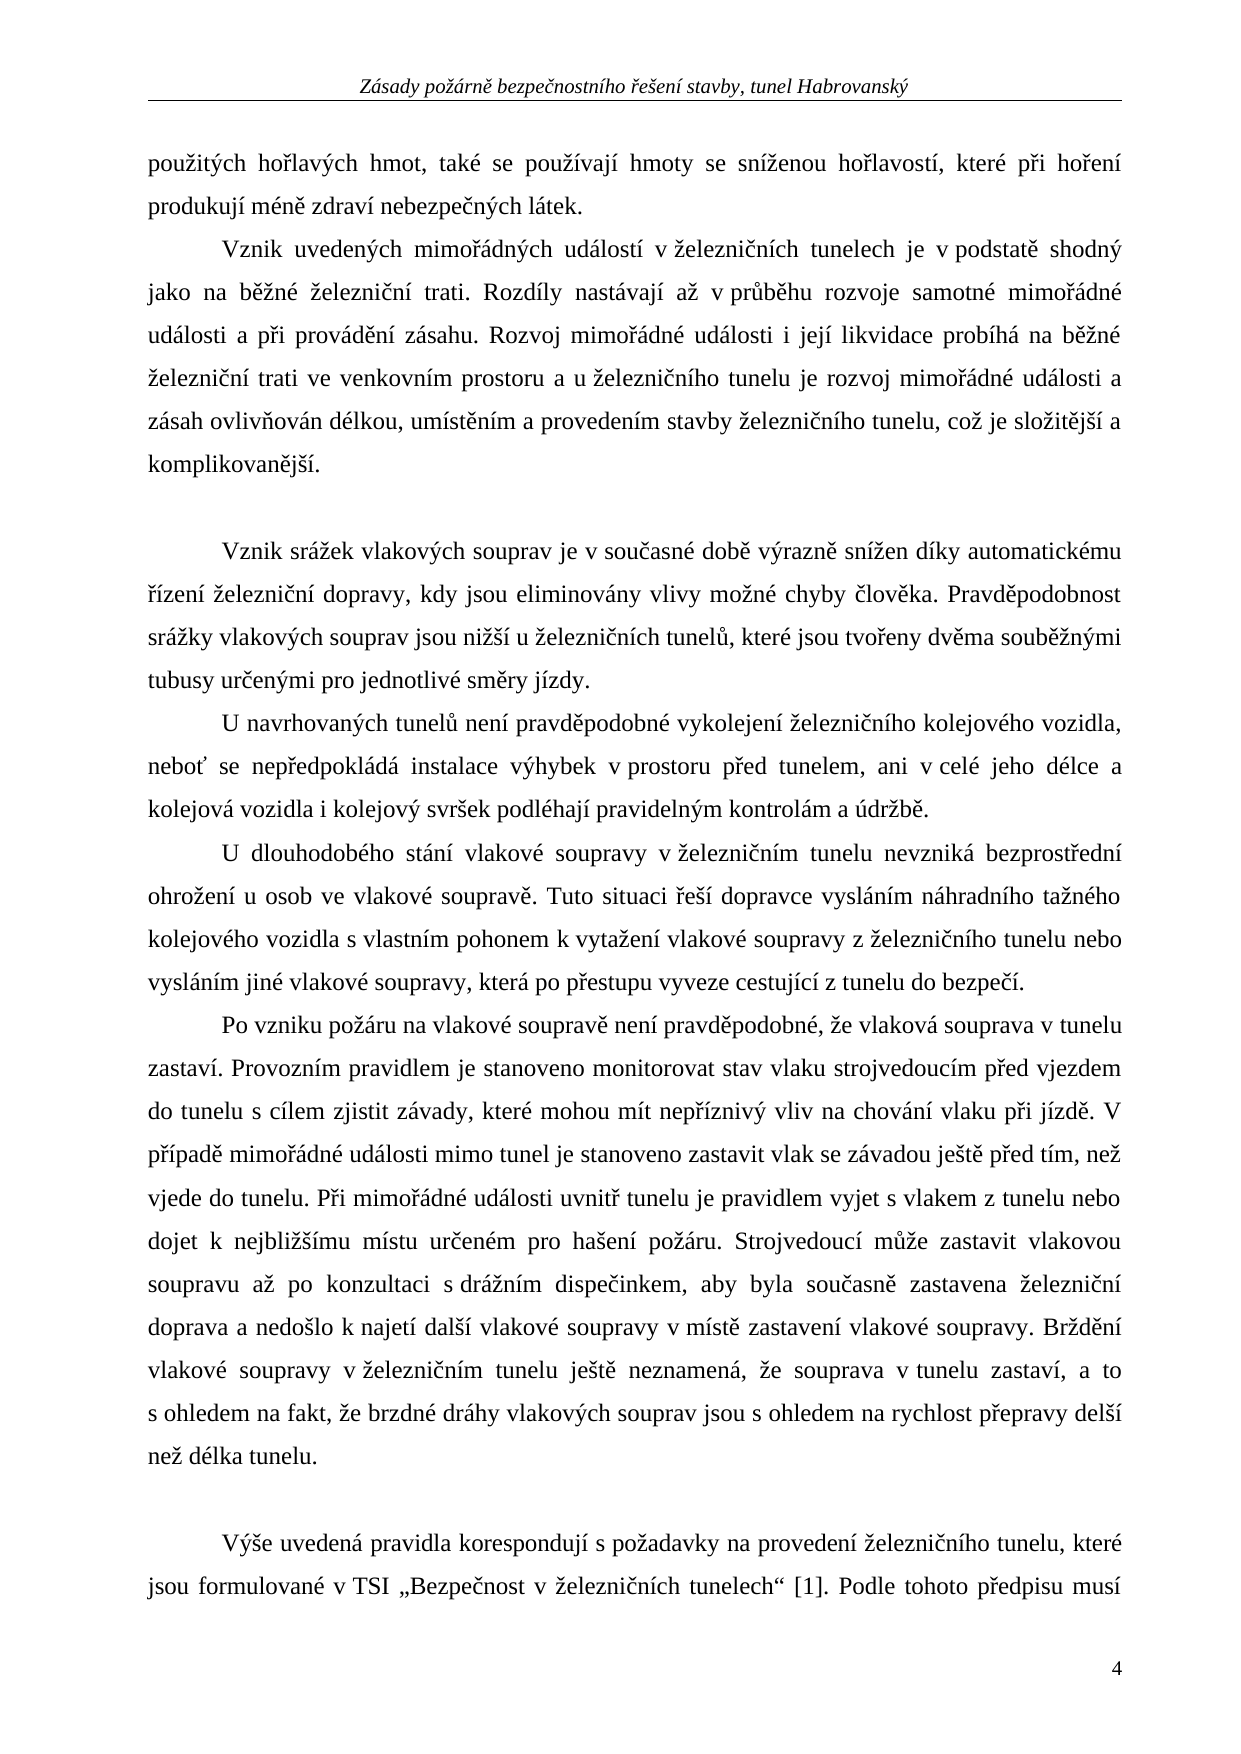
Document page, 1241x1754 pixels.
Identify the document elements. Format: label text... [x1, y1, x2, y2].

text Po vzniku požáru na vlakové soupravě není pravděpodobné, že vlaková souprava v tunelu zastaví. Provozním pravidlem je stanoveno monitorovat stav vlaku strojvedoucím před vjezdem do tunelu s cílem zjistit závady, které mohou mít nepříznivý vliv na chování vlaku při jízdě. V případě mimořádné události mimo tunel je stanoveno zastavit vlak se závadou ještě před tím, než vjede do tunelu. Při mimořádné události uvnitř tunelu je pravidlem vyjet s vlakem z tunelu nebo dojet k nejbližšímu místu určeném pro hašení požáru. Strojvedoucí může zastavit vlakovou soupravu až po konzultaci s drážním dispečinkem, aby byla současně zastavena železniční doprava a nedošlo k najetí další vlakové soupravy v místě zastavení vlakové soupravy. Brždění vlakové soupravy v železničním tunelu ještě neznamená, že souprava v tunelu zastaví, a to s ohledem na fakt, že brzdné dráhy vlakových souprav jsou s ohledem na rychlost přepravy delší než délka tunelu. [148, 1010, 1122, 1470]
text U navrhovaných tunelů není pravděpodobné vykolejení železničního kolejového vozidla, neboť se nepředpokládá instalace výhybek v prostoru před tunelem, ani v celé jeho délce a kolejová vozidla i kolejový svršek podléhají pravidelným kontrolám a údržbě. [148, 708, 1122, 823]
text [148, 1528, 1122, 1599]
text Vznik uvedených mimořádných událostí v železničních tunelech je v podstatě shodný jako na běžné železniční trati. Rozdíly nastávají až v průběhu rozvoje samotné mimořádné události a při provádění zásahu. Rozvoj mimořádné události i její likvidace probíhá na běžné železniční trati ve venkovním prostoru a u železničního tunelu je rozvoj mimořádné události a zásah ovlivňován délkou, umístěním a provedením stavby železničního tunelu, což je složitější a komplikovanější. [148, 234, 1122, 478]
text U dlouhodobého stání vlakové soupravy v železničním tunelu nevzniká bezprostřední ohrožení u osob ve vlakové soupravě. Tuto situaci řeší dopravce vysláním náhradního tažného kolejového vozidla s vlastním pohonem k vytažení vlakové soupravy z železničního tunelu nebo vysláním jiné vlakové soupravy, která po přestupu vyveze cestující z tunelu do bezpečí. [148, 838, 1122, 996]
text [148, 148, 1122, 219]
text Vznik srážek vlakových souprav je v současné době výrazně snížen díky automatickému řízení železniční dopravy, kdy jsou eliminovány vlivy možné chyby člověka. Pravděpodobnost srážky vlakových souprav jsou nižší u železničních tunelů, které jsou tvořeny dvěma souběžnými tubusy určenými pro jednotlivé směry jízdy. [148, 536, 1122, 694]
